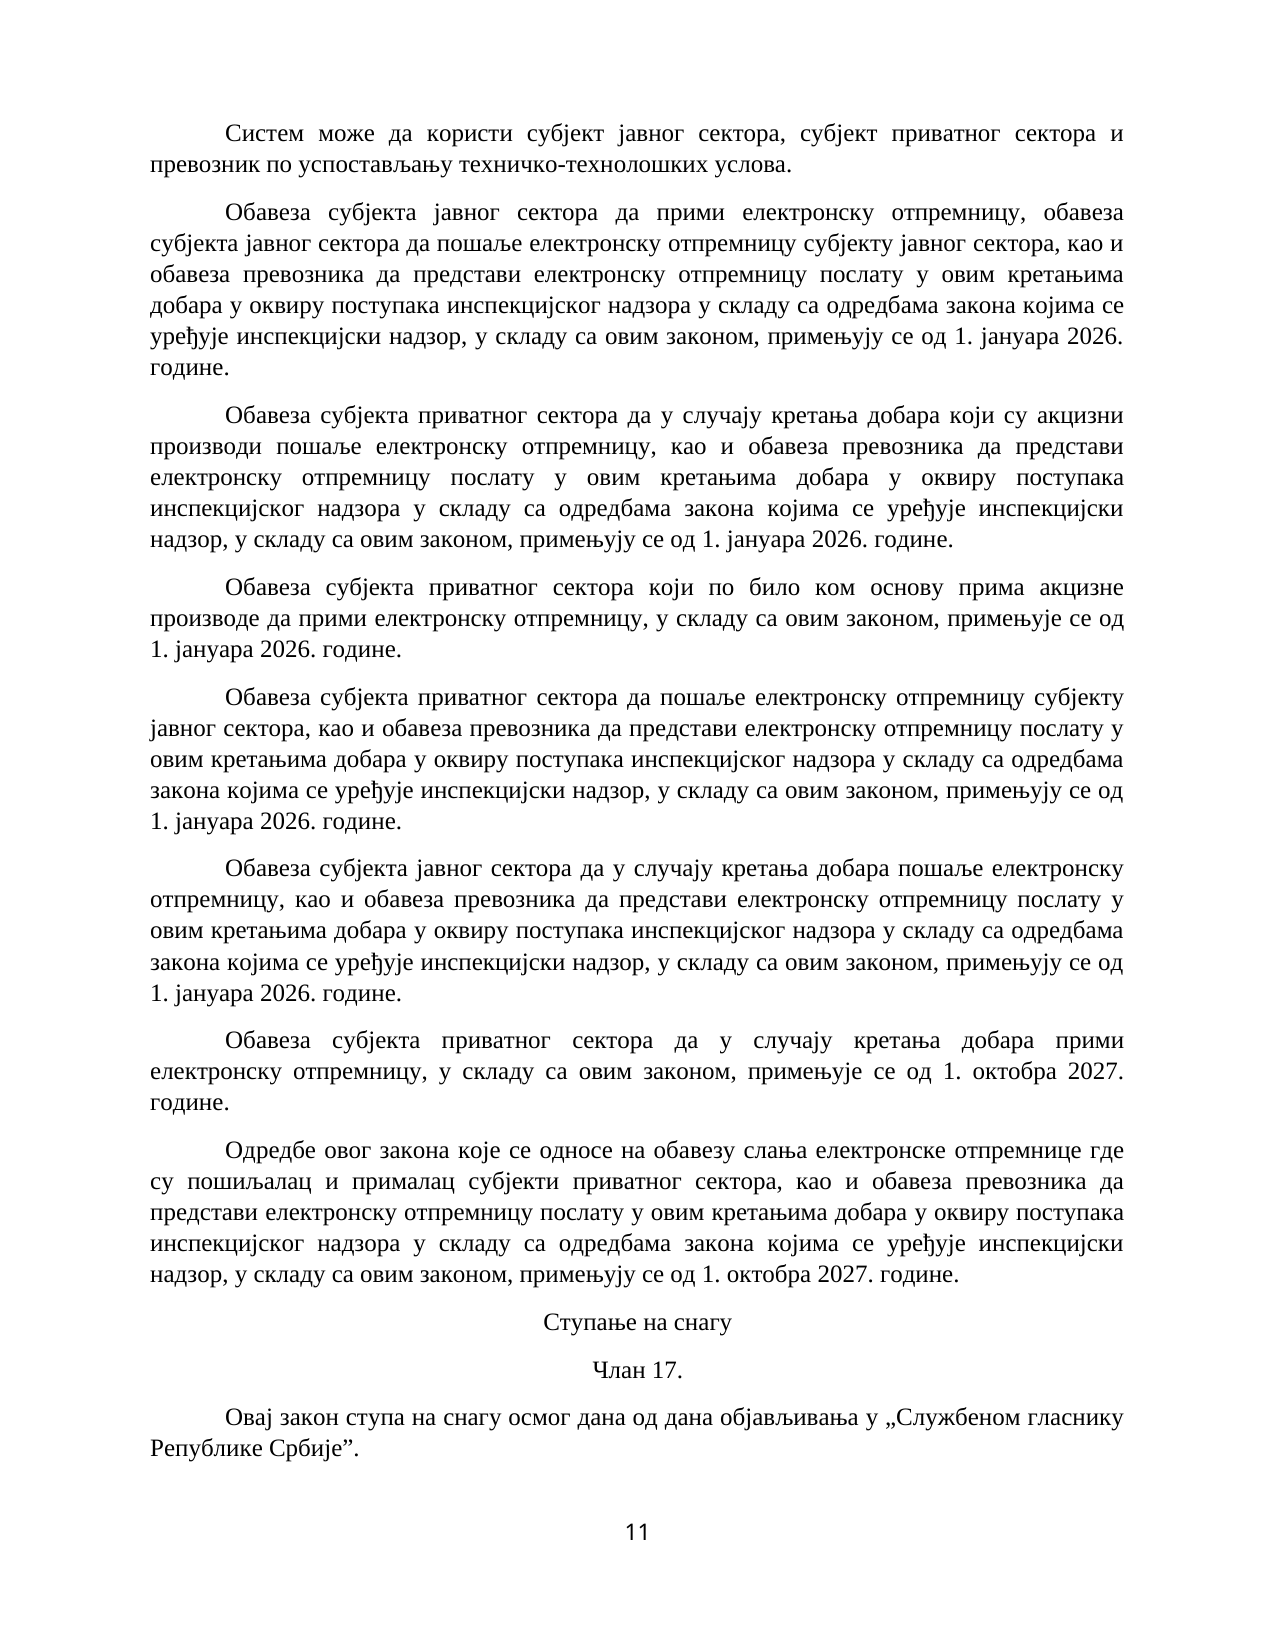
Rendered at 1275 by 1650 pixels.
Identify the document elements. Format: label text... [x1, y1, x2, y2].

text Систем може да користи субјект јавног сектора, субјект приватног сектора и превозник по успостављању техничко-технолошких услова. [150, 118, 1125, 178]
text Члан 17. [150, 1355, 1125, 1383]
text Обавеза субјекта приватног сектора да у случају кретања добара прими електронску отпремницу, у складу са овим законом, примењује се од 1. октобра 2027. године. [150, 1025, 1125, 1116]
text Овај закон ступа на снагу осмог дана од дана објављивања у „Службеном гласнику Републике Србије”. [150, 1402, 1125, 1462]
text Обавеза субјекта јавног сектора да прими електронску отпремницу, обавеза субјекта јавног сектора да пошаље електронску отпремницу субјекту јавног сектора, као и обавеза превозника да представи електронску отпремницу послату у овим кретањима добара у оквиру поступака инспекцијског надзора у складу са одредбама закона којима се уређује инспекцијски надзор, у складу са овим законом, примењују се од 1. јануара 2026. године. [150, 197, 1125, 381]
text Обавеза субјекта приватног сектора да у случају кретања добара који су акцизни производи пошаље електронску отпремницу, као и обавеза превозника да представи електронску отпремницу послату у овим кретањима добара у оквиру поступака инспекцијског надзора у складу са одредбама закона којима се уређује инспекцијски надзор, у складу са овим законом, примењују се од 1. јануара 2026. године. [150, 400, 1125, 553]
text Обавеза субјекта приватног сектора који по било ком основу прима акцизне производе да прими електронску отпремницу, у складу са овим законом, примењује се од 1. јануара 2026. године. [150, 572, 1125, 663]
text Одредбе овог закона које се односе на обавезу слања електронске отпремнице где су пошиљалац и прималац субјекти приватног сектора, као и обавеза превозника да представи електронску отпремницу послату у овим кретањима добара у оквиру поступака инспекцијског надзора у складу са одредбама закона којима се уређује инспекцијски надзор, у складу са овим законом, примењују се од 1. октобра 2027. године. [150, 1135, 1125, 1288]
text Обавеза субјекта јавног сектора да у случају кретања добара пошаље електронску отпремницу, као и обавеза превозника да представи електронску отпремницу послату у овим кретањима добара у оквиру поступака инспекцијског надзора у складу са одредбама закона којима се уређује инспекцијски надзор, у складу са овим законом, примењују се од 1. јануара 2026. године. [150, 853, 1125, 1006]
text Ступање на снагу [150, 1307, 1125, 1336]
text Обавеза субјекта приватног сектора да пошаље електронску отпремницу субјекту јавног сектора, као и обавеза превозника да представи електронску отпремницу послату у овим кретањима добара у оквиру поступака инспекцијског надзора у складу са одредбама закона којима се уређује инспекцијски надзор, у складу са овим законом, примењују се од 1. јануара 2026. године. [150, 682, 1125, 834]
